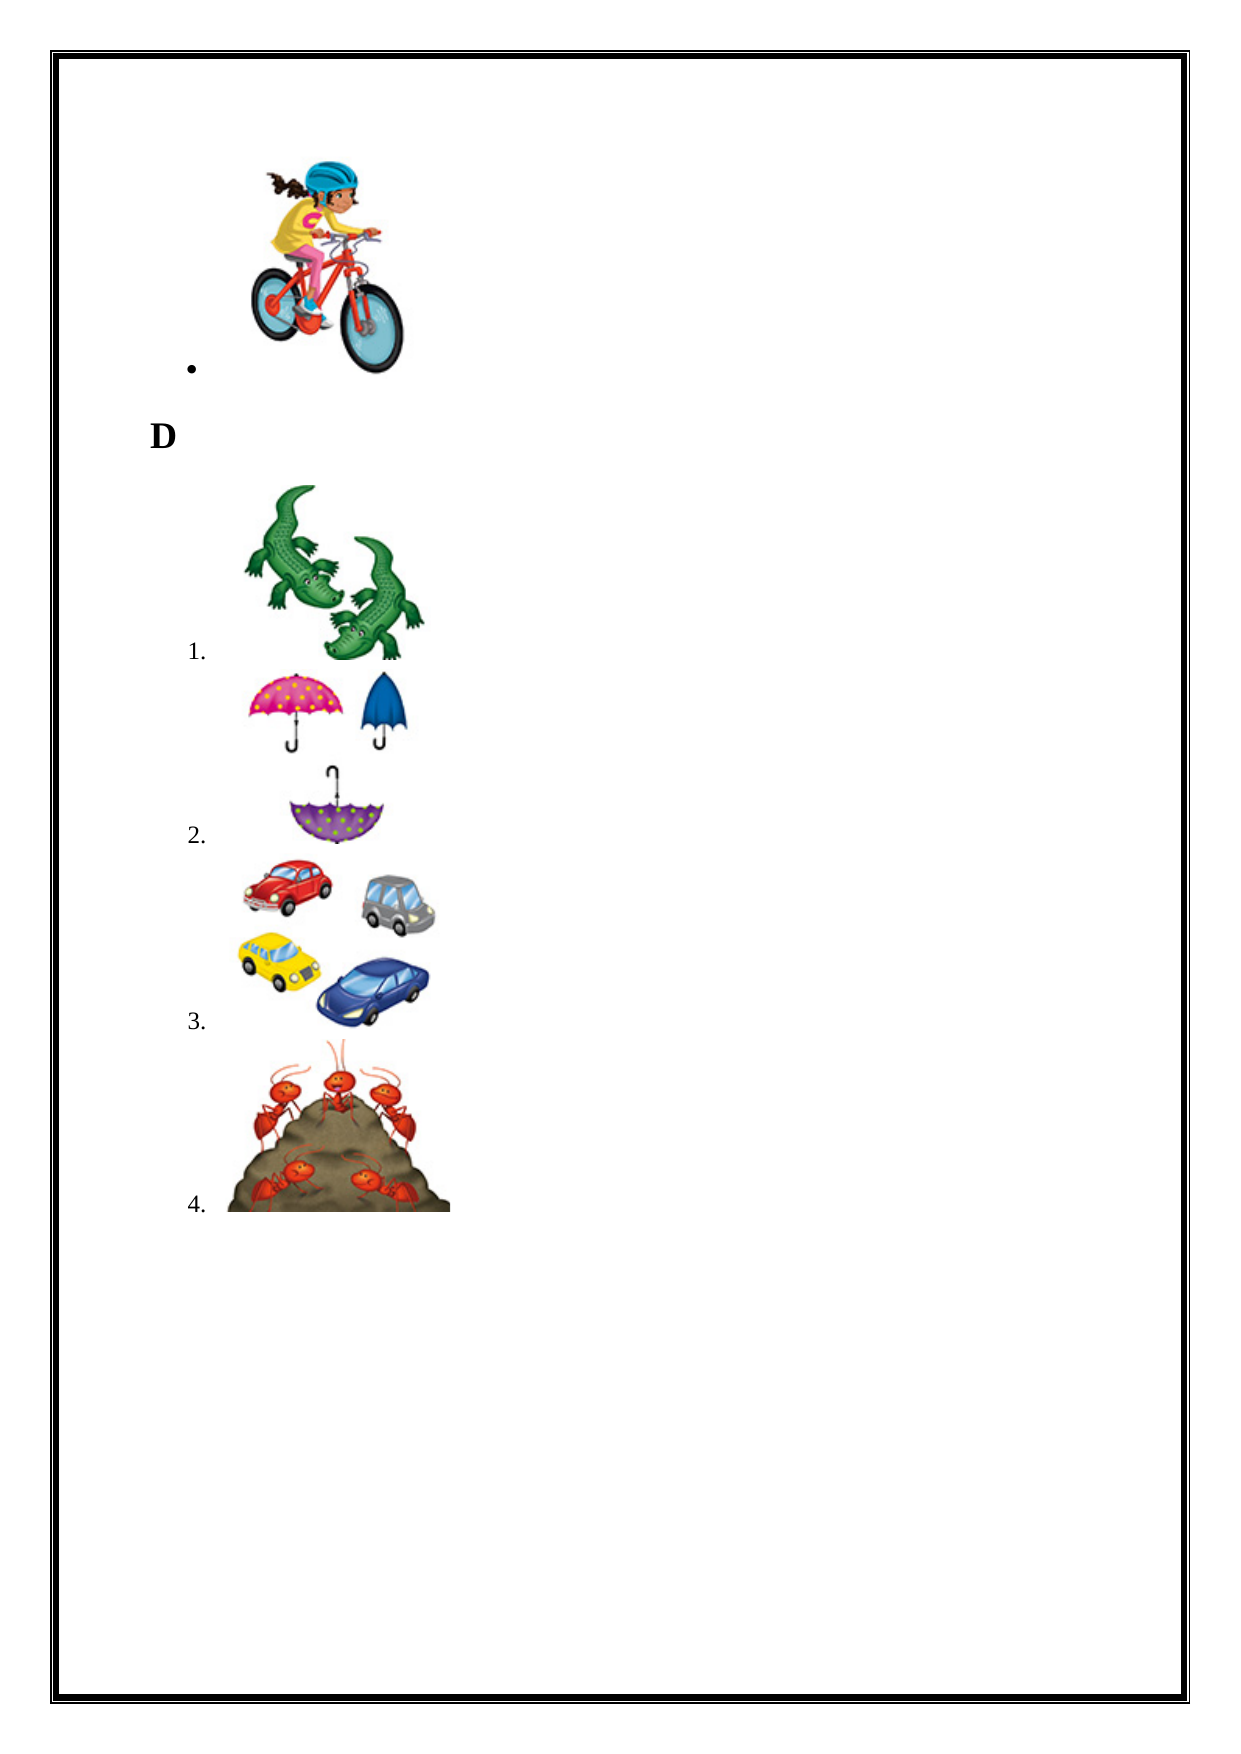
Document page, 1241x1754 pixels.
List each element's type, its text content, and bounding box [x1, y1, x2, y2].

picture [225, 1039, 451, 1212]
picture [225, 853, 440, 1030]
text D [150, 413, 1090, 456]
picture [225, 150, 431, 379]
picture [225, 669, 443, 844]
picture [225, 485, 445, 660]
